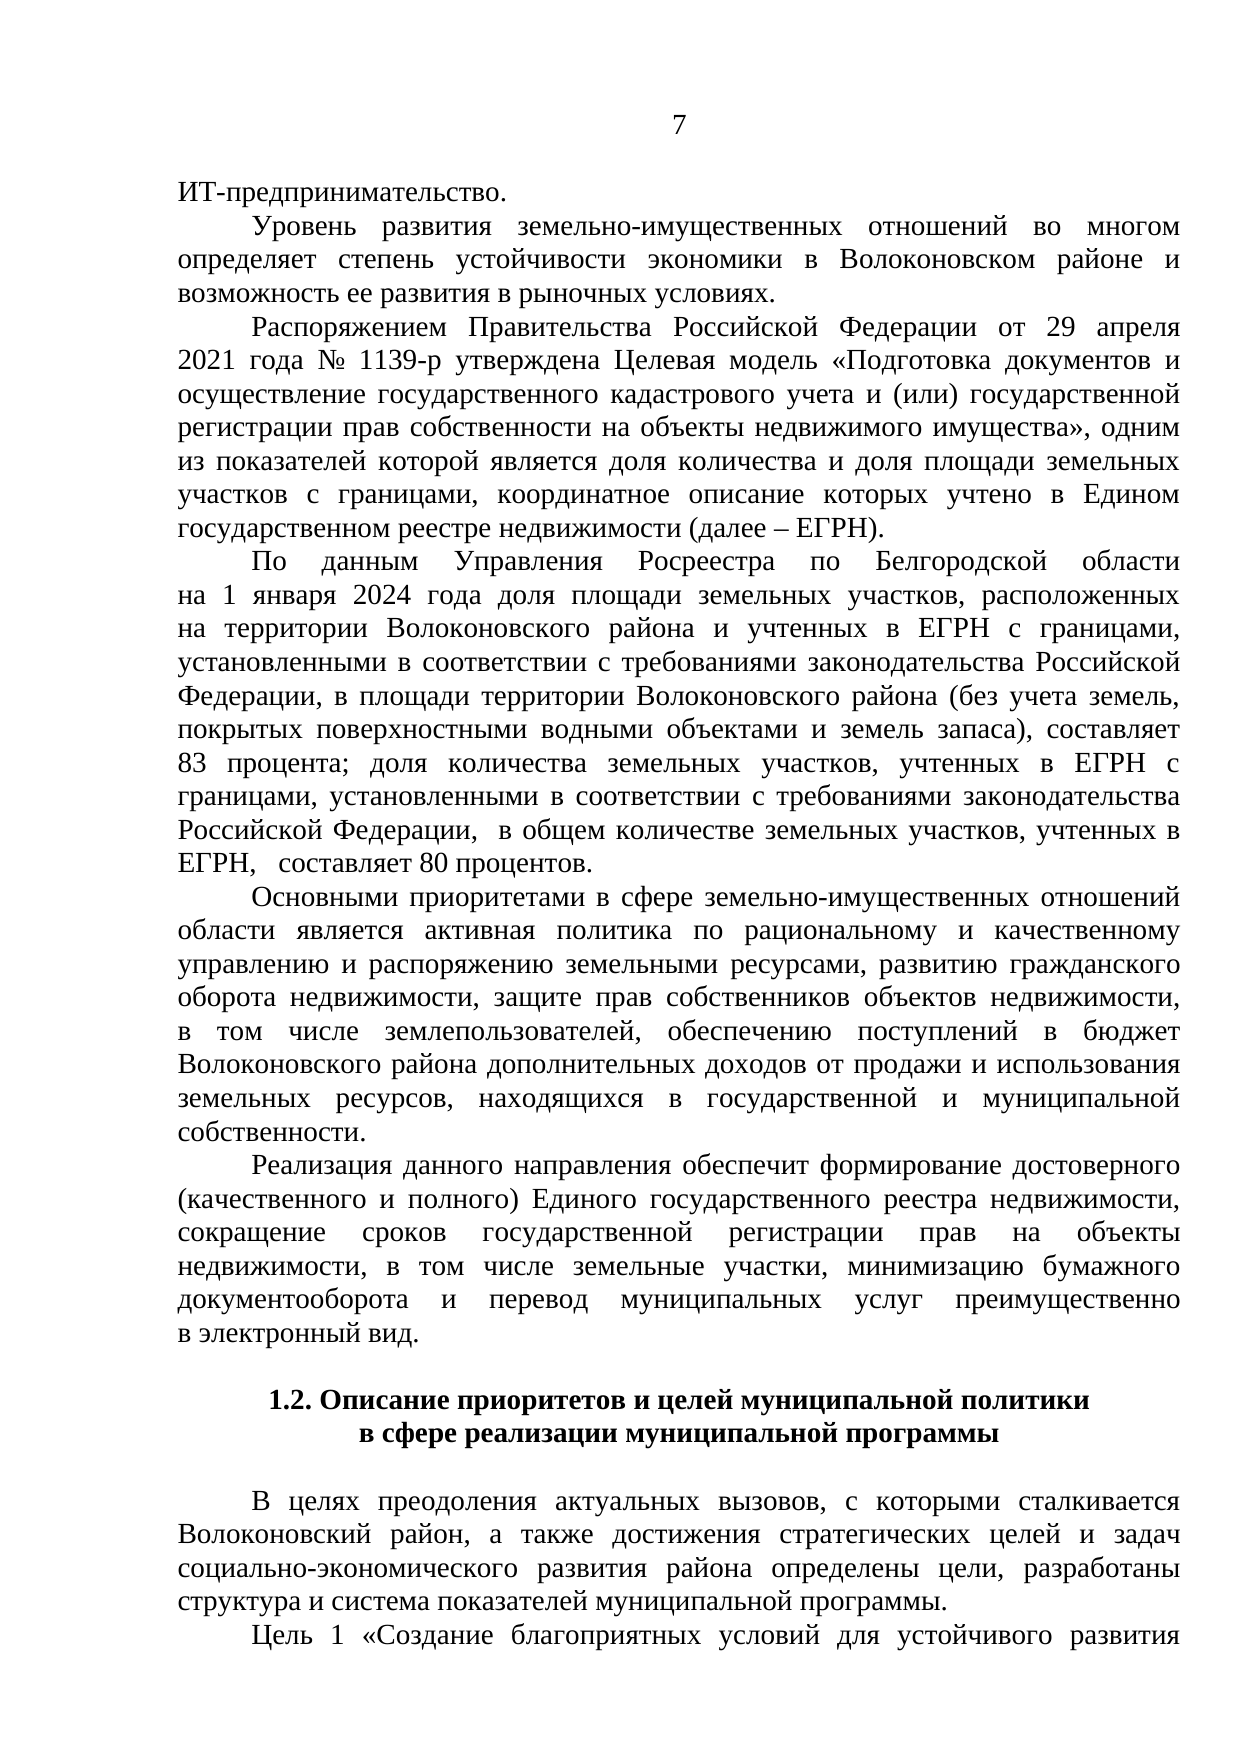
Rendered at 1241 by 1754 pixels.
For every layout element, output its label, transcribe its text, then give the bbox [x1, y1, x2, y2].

title 1.2. Описание приоритетов и целей муниципальной политики [177, 1382, 1181, 1416]
text Реализация данного направления обеспечит формирование достоверного (качественного и полного) Единого государственного реестра недвижимости, сокращение сроков государственной регистрации прав на объекты недвижимости, в том числе земельные участки, минимизацию бумажного документооборота и перевод муниципальных услуг преимущественно в электронный вид. [177, 1147, 1181, 1348]
text Уровень развития земельно-имущественных отношений во многом определяет степень устойчивости экономики в Волоконовском районе и возможность ее развития в рыночных условиях. [177, 208, 1181, 309]
text По данным Управления Росреестра по Белгородской области на 1 января 2024 года доля площади земельных участков, расположенных на территории Волоконовского района и учтенных в ЕГРН с границами, установленными в соответствии с требованиями законодательства Российской Федерации, в площади территории Волоконовского района (без учета земель, покрытых поверхностными водными объектами и земель запаса), составляет 83 процента; доля количества земельных участков, учтенных в ЕГРН с границами, установленными в соответствии с требованиями законодательства Российской Федерации, в общем количестве земельных участков, учтенных в ЕГРН, составляет 80 процентов. [177, 543, 1181, 879]
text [177, 1617, 1181, 1650]
text Основными приоритетами в сфере земельно-имущественных отношений области является активная политика по рациональному и качественному управлению и распоряжению земельными ресурсами, развитию гражданского оборота недвижимости, защите прав собственников объектов недвижимости, в том числе землепользователей, обеспечению поступлений в бюджет Волоконовского района дополнительных доходов от продажи и использования земельных ресурсов, находящихся в государственной и муниципальной собственности. [177, 879, 1181, 1147]
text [177, 174, 1181, 208]
text Распоряжением Правительства Российской Федерации от 29 апреля 2021 года № 1139-р утверждена Целевая модель «Подготовка документов и осуществление государственного кадастрового учета и (или) государственной регистрации прав собственности на объекты недвижимого имущества», одним из показателей которой является доля количества и доля площади земельных участков с границами, координатное описание которых учтено в Едином государственном реестре недвижимости (далее – ЕГРН). [177, 309, 1181, 543]
text В целях преодоления актуальных вызовов, с которыми сталкивается Волоконовский район, а также достижения стратегических целей и задач социально-экономического развития района определены цели, разработаны структура и система показателей муниципальной программы. [177, 1483, 1181, 1617]
title в сфере реализации муниципальной программы [177, 1416, 1181, 1449]
